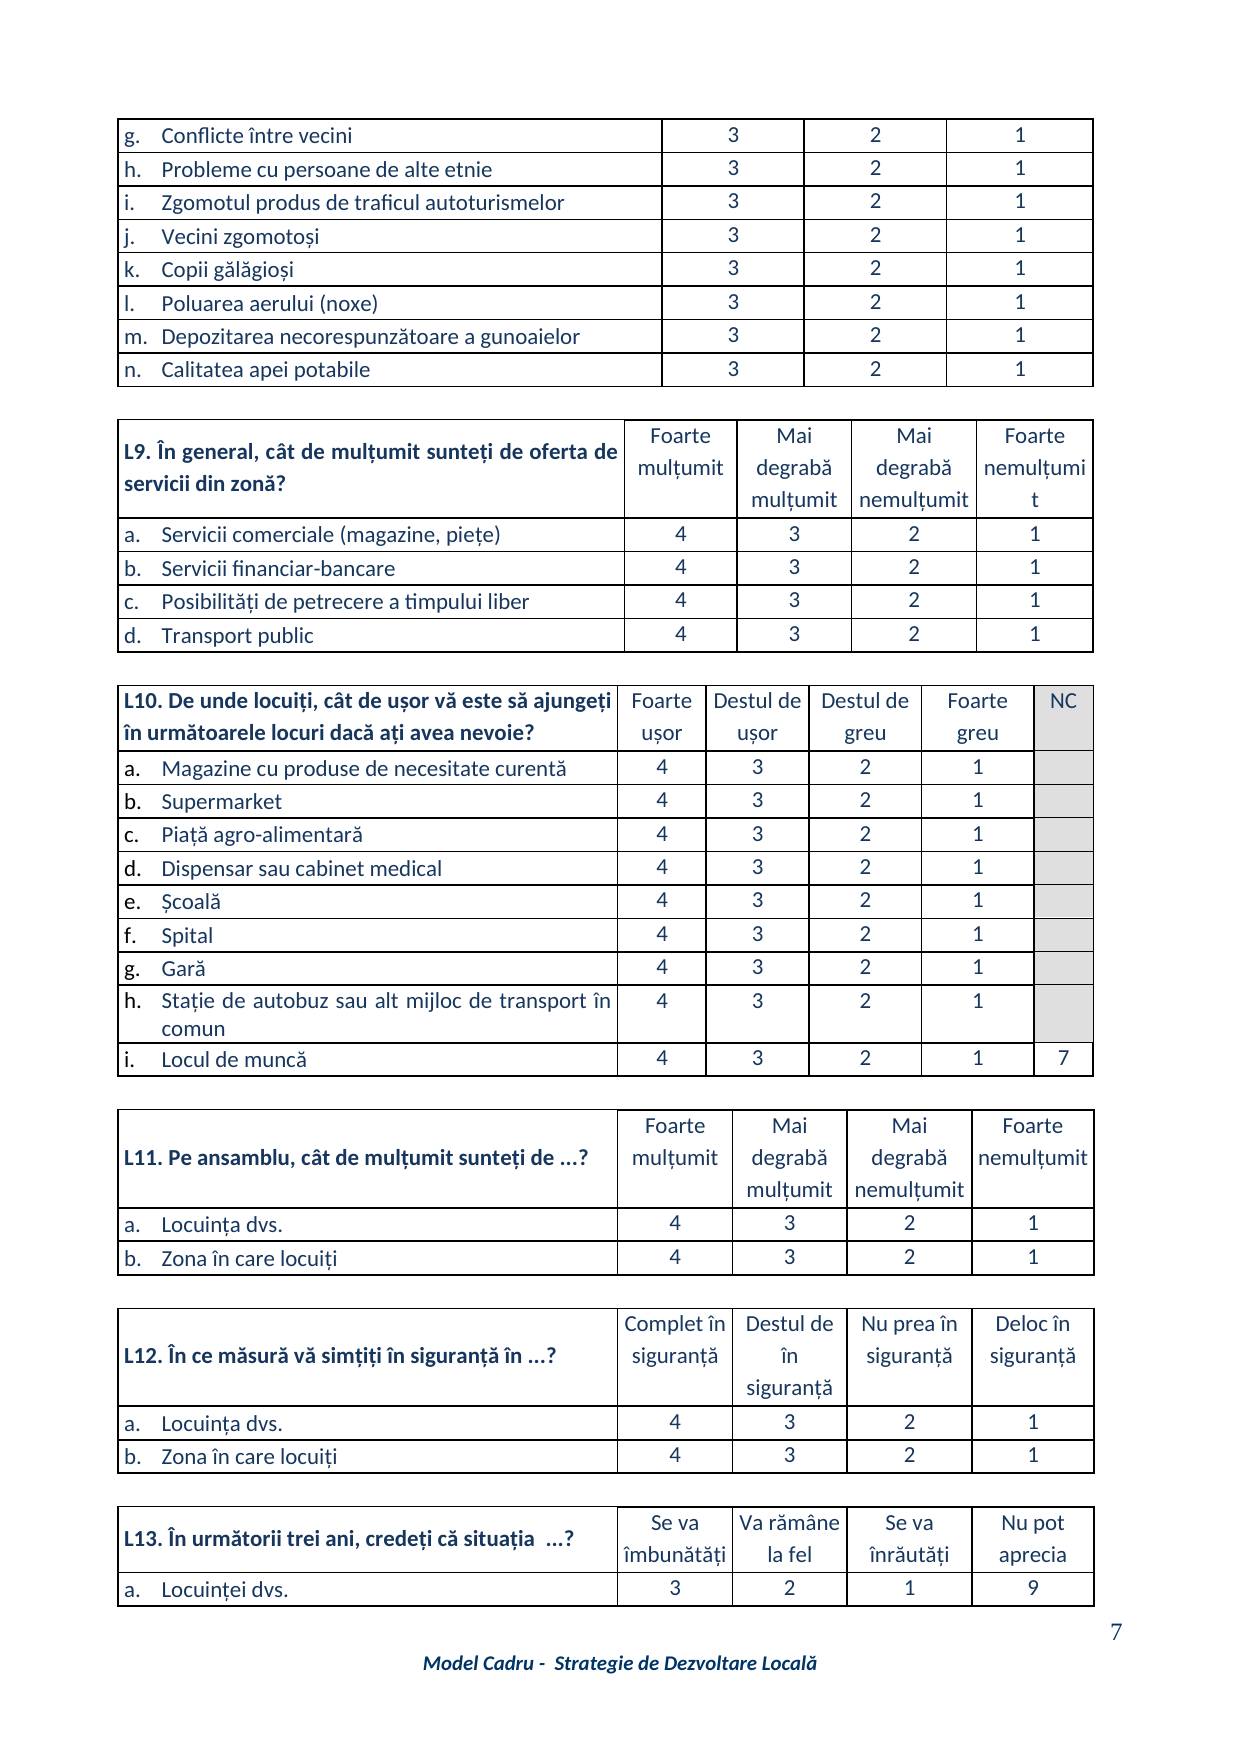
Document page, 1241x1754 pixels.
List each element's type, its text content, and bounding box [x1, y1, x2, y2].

table_cell 3 [707, 819, 808, 851]
table_cell Conflicte între vecini [119, 120, 661, 152]
table_cell Şcoală [119, 886, 617, 917]
table_header L11. Pe ansamblu, cât de mulţumit sunteţi de ...? [119, 1110, 617, 1207]
table_cell 1 [973, 1242, 1093, 1274]
table_cell 1 [973, 1407, 1093, 1439]
table_cell 2 [805, 187, 946, 218]
table_header L10. De unde locuiţi, cât de uşor vă este să ajungeţi în următoarele locuri dacă aţi avea nevoie? [119, 686, 617, 750]
table_header Va rămâne la fel [733, 1508, 846, 1572]
table_header Foarte mulţumit [618, 1111, 732, 1207]
table_cell [1035, 919, 1093, 951]
table_cell 1 [848, 1573, 971, 1605]
table_cell 2 [805, 287, 946, 319]
table_cell Servicii financiar-bancare [119, 552, 624, 584]
table_header Destul de în siguranţă [733, 1309, 846, 1405]
table_cell 1 [977, 586, 1092, 617]
table_cell 4 [618, 1441, 732, 1472]
table_header Mai degrabă nemulţumit [852, 421, 976, 517]
table_cell 3 [738, 552, 851, 584]
table_cell 3 [663, 120, 803, 152]
table_cell [1035, 952, 1093, 984]
table_cell 3 [738, 619, 851, 651]
table_cell 1 [922, 986, 1033, 1042]
table_header Destul de greu [810, 686, 921, 750]
table_header Foarte nemulţumit [977, 421, 1092, 517]
table_cell 4 [618, 1209, 732, 1240]
table_header Complet în siguranţă [618, 1309, 732, 1405]
table_cell Calitatea apei potabile [119, 354, 661, 386]
table_cell 4 [618, 1407, 732, 1439]
table_cell 4 [625, 586, 736, 617]
table_header L13. În următorii trei ani, credeţi că situaţia ...? [119, 1507, 617, 1572]
table_cell 4 [618, 785, 705, 817]
table_cell 3 [733, 1242, 846, 1274]
table_cell 2 [805, 153, 946, 185]
table_cell 1 [922, 852, 1033, 884]
table_cell 1 [947, 120, 1092, 152]
table_cell 1 [977, 552, 1092, 584]
table_cell Transport public [119, 619, 624, 651]
table_cell Copii gălăgioşi [119, 253, 661, 285]
table_cell [1035, 751, 1093, 784]
table_cell 3 [707, 986, 808, 1042]
table_cell 1 [922, 953, 1033, 984]
table_cell [1035, 852, 1093, 884]
table_cell 4 [618, 852, 705, 884]
table_cell Locuința dvs. [119, 1209, 617, 1240]
table_cell 4 [625, 519, 736, 551]
table_cell 2 [848, 1407, 971, 1439]
table_cell 2 [848, 1441, 971, 1472]
table_cell 2 [810, 953, 921, 984]
table_cell 2 [805, 220, 946, 252]
table_cell 4 [618, 752, 705, 784]
table_cell 3 [707, 852, 808, 884]
table_header Nu prea în siguranţă [848, 1309, 971, 1405]
table_header Mai degrabă nemulţumit [848, 1111, 971, 1207]
table_cell [1035, 885, 1093, 917]
table_cell 2 [810, 886, 921, 917]
table_cell 2 [810, 986, 921, 1042]
table_cell 3 [663, 187, 803, 218]
table_cell Poluarea aerului (noxe) [119, 287, 661, 319]
table_cell 4 [618, 886, 705, 917]
table_cell 1 [922, 785, 1033, 817]
table_cell 2 [852, 519, 976, 551]
table_cell 2 [810, 852, 921, 884]
table_cell Locul de muncă [119, 1044, 617, 1075]
table_cell 2 [810, 785, 921, 817]
table_cell Depozitarea necorespunzătoare a gunoaielor [119, 320, 661, 352]
table_cell 1 [947, 187, 1092, 218]
table_header Deloc în siguranţă [973, 1309, 1093, 1405]
table_header Foarte nemulţumit [973, 1111, 1093, 1207]
table_cell 3 [663, 153, 803, 185]
table_cell 3 [663, 220, 803, 252]
table_cell Posibilităţi de petrecere a timpului liber [119, 586, 624, 617]
table_cell Magazine cu produse de necesitate curentă [119, 752, 617, 784]
table_cell 4 [618, 986, 705, 1042]
table_header L9. În general, cât de mulţumit sunteţi de oferta de servicii din zonă? [119, 420, 624, 517]
table_cell 2 [810, 752, 921, 784]
table_cell Zgomotul produs de traficul autoturismelor [119, 187, 661, 218]
table_cell Locuinței dvs. [119, 1573, 617, 1605]
table_cell 2 [805, 120, 946, 152]
table_cell 4 [618, 953, 705, 984]
table_cell 1 [922, 886, 1033, 917]
table_header L12. În ce măsură vă simţiţi în siguranţă în ...? [119, 1309, 617, 1405]
table_header Se va îmbunătăţi [618, 1508, 732, 1572]
table_cell Dispensar sau cabinet medical [119, 852, 617, 884]
table_cell Spital [119, 919, 617, 951]
table_cell 2 [810, 1044, 921, 1075]
table_cell 3 [663, 354, 803, 386]
table_cell 1 [922, 752, 1033, 784]
table_cell 4 [625, 552, 736, 584]
table_cell [1035, 818, 1093, 851]
table_cell 1 [947, 320, 1092, 352]
table_cell 2 [848, 1242, 971, 1274]
table_cell 4 [618, 919, 705, 951]
table_header Nu pot aprecia [973, 1508, 1093, 1572]
table_cell 3 [663, 320, 803, 352]
table_cell 3 [663, 287, 803, 319]
table_cell 2 [805, 320, 946, 352]
table_cell 1 [947, 354, 1092, 386]
table_cell 3 [707, 919, 808, 951]
table_cell 3 [733, 1407, 846, 1439]
table_cell Staţie de autobuz sau alt mijloc de transport în comun [119, 986, 617, 1042]
table_cell Servicii comerciale (magazine, pieţe) [119, 519, 624, 551]
table_cell 3 [707, 752, 808, 784]
table_cell 3 [618, 1573, 732, 1605]
table_cell Piaţă agro-alimentară [119, 819, 617, 851]
table_cell 3 [707, 1044, 808, 1075]
table_cell Locuința dvs. [119, 1407, 617, 1439]
table_cell 1 [947, 253, 1092, 285]
table_cell 3 [738, 586, 851, 617]
table_cell 2 [852, 552, 976, 584]
table_header Destul de uşor [707, 686, 808, 750]
table_header Mai degrabă mulţumit [733, 1111, 846, 1207]
table_header Foarte uşor [618, 686, 705, 750]
table_header Foarte greu [922, 686, 1033, 750]
table_header Mai degrabă mulţumit [738, 421, 851, 517]
table_cell 1 [977, 619, 1092, 651]
table_header NC [1035, 686, 1093, 750]
table_cell 2 [852, 586, 976, 617]
table_cell 1 [947, 220, 1092, 252]
table_cell [1035, 785, 1093, 817]
table_cell 1 [977, 519, 1092, 551]
table_cell 4 [618, 1044, 705, 1075]
table_cell 4 [618, 1242, 732, 1274]
table_cell 3 [733, 1441, 846, 1472]
table_cell 2 [733, 1573, 846, 1605]
table_cell 3 [707, 886, 808, 917]
table_cell Zona în care locuiţi [119, 1242, 617, 1274]
table_cell 2 [805, 354, 946, 386]
table_cell 3 [663, 253, 803, 285]
table_header Foarte mulţumit [625, 421, 736, 517]
table_cell 3 [707, 953, 808, 984]
table_cell 2 [810, 819, 921, 851]
table_cell Zona în care locuiţi [119, 1441, 617, 1472]
table_cell 4 [625, 619, 736, 651]
table_cell 1 [973, 1209, 1093, 1240]
table_cell Gară [119, 953, 617, 984]
table_cell Probleme cu persoane de alte etnie [119, 153, 661, 185]
table_cell 3 [733, 1209, 846, 1240]
table_cell 1 [922, 819, 1033, 851]
table_cell [1035, 985, 1093, 1042]
table_cell 9 [973, 1573, 1093, 1605]
table_cell Vecini zgomotoşi [119, 220, 661, 252]
table_cell 4 [618, 819, 705, 851]
table_cell 2 [810, 919, 921, 951]
table_cell 3 [738, 519, 851, 551]
table_cell Supermarket [119, 785, 617, 817]
table_cell 1 [947, 153, 1092, 185]
table_cell 2 [852, 619, 976, 651]
table_cell 1 [922, 919, 1033, 951]
table_cell 1 [922, 1044, 1033, 1075]
table_cell 1 [947, 287, 1092, 319]
table_cell 2 [848, 1209, 971, 1240]
table_cell 2 [805, 253, 946, 285]
table_cell 1 [973, 1441, 1093, 1472]
table_cell 7 [1035, 1043, 1092, 1075]
table_cell 3 [707, 785, 808, 817]
table_header Se va înrăutăţi [848, 1508, 971, 1572]
